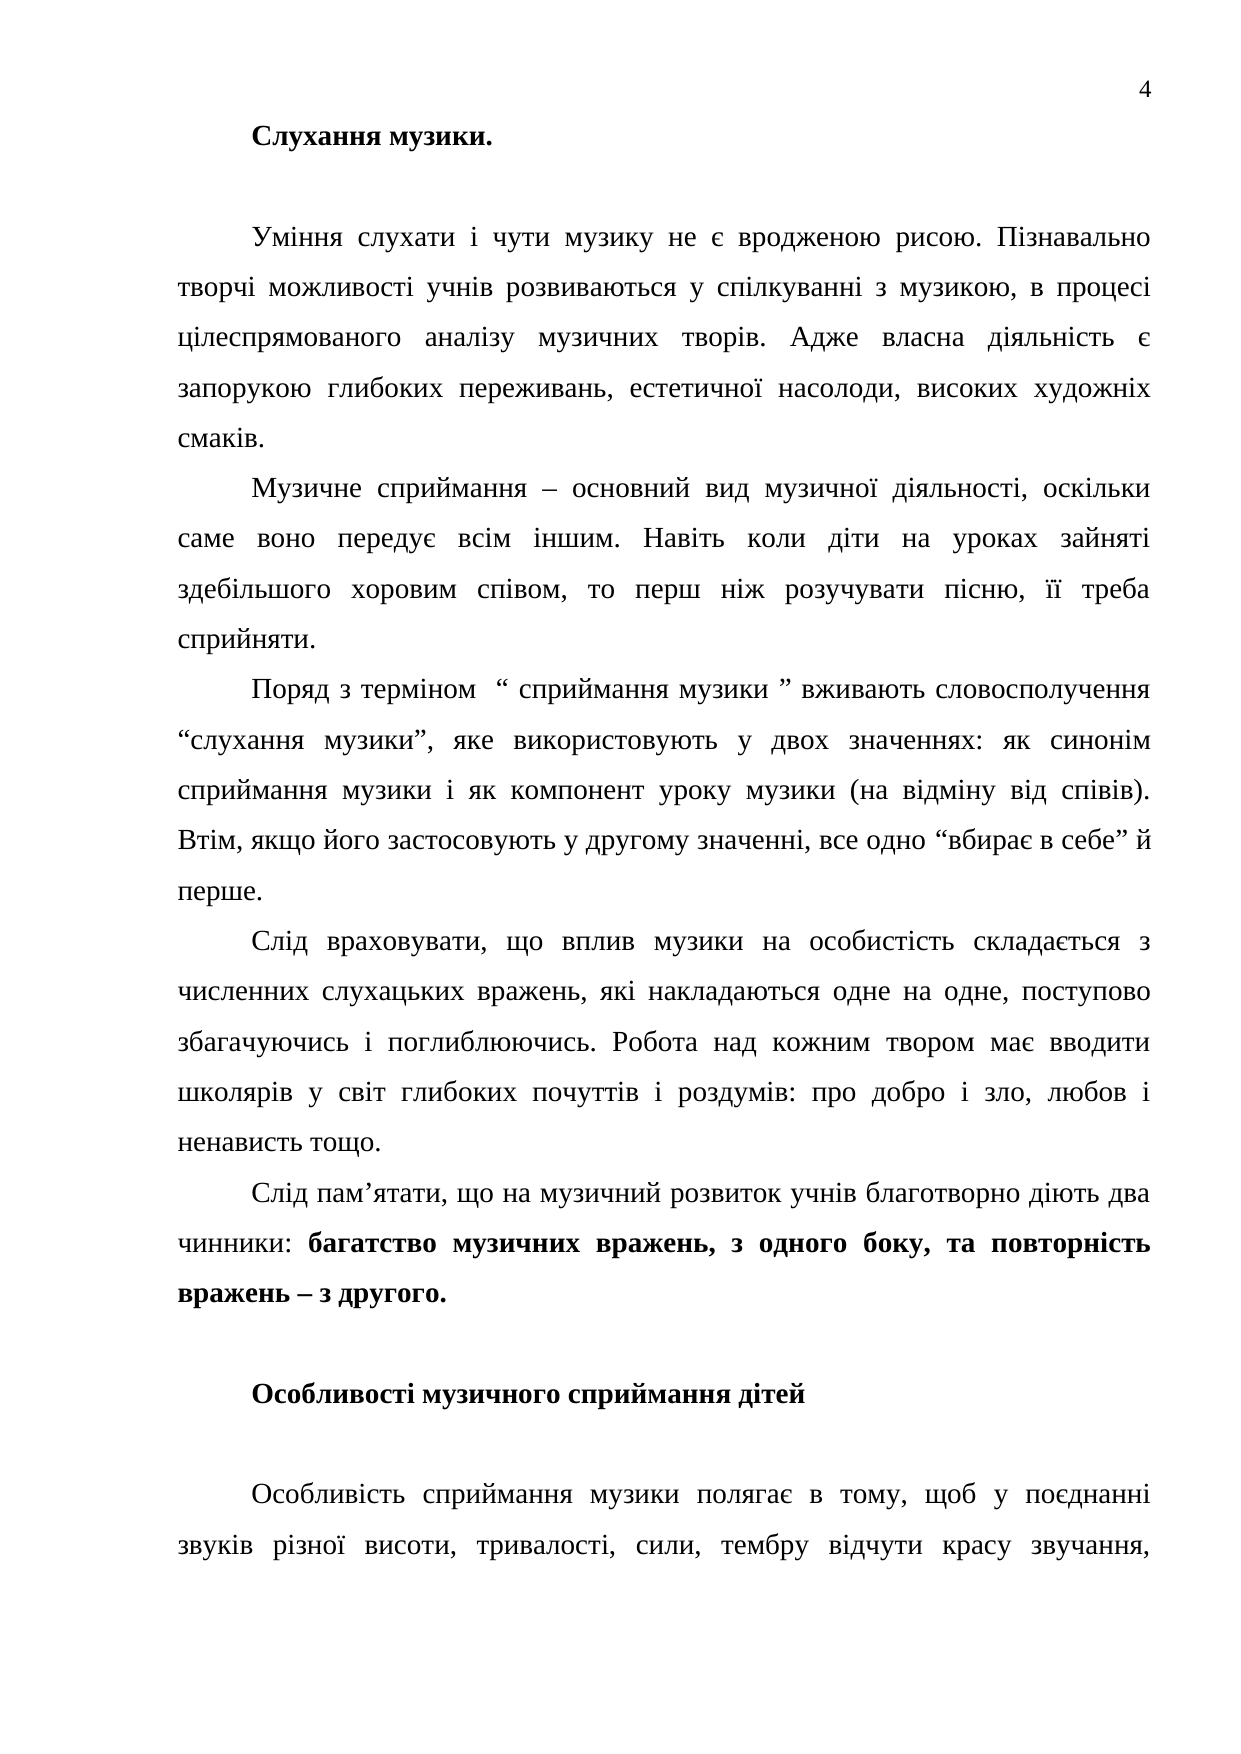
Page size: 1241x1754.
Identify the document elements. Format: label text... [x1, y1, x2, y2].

text Слід враховувати, що вплив музики на особистість складається з численних слухацьких вражень, які накладаються одне на одне, поступово збагачуючись і поглиблюючись. Робота над кожним твором має вводити школярів у світ глибоких почуттів і роздумів: про добро і зло, любов і ненависть тощо. [177, 923, 1152, 1158]
text Слухання музики. [177, 118, 1152, 152]
text Музичне сприймання – основний вид музичної діяльності, оскільки саме воно передує всім іншим. Навіть коли діти на уроках зайняті здебільшого хоровим співом, то перш ніж розучувати пісню, її треба сприйняти. [177, 470, 1152, 655]
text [177, 1477, 1152, 1560]
text Поряд з терміном “ сприймання музики ” вживають словосполучення “слухання музики”, яке використовують у двох значеннях: як синонім сприймання музики і як компонент уроку музики (на відміну від співів). Втім, якщо його застосовують у другому значенні, все одно “вбирає в себе” й перше. [177, 672, 1152, 906]
text Особливості музичного сприймання дітей [251, 1376, 1152, 1409]
text Уміння слухати і чути музику не є вродженою рисою. Пізнавально творчі можливості учнів розвиваються у спілкуванні з музикою, в процесі цілеспрямованого аналізу музичних творів. Адже власна діяльність є запорукою глибоких переживань, естетичної насолоди, високих художніх смаків. [177, 219, 1152, 453]
text Слід пам’ятати, що на музичний розвиток учнів благотворно діють два чинники: багатство музичних вражень, з одного боку, та повторність вражень – з другого. [177, 1175, 1152, 1309]
